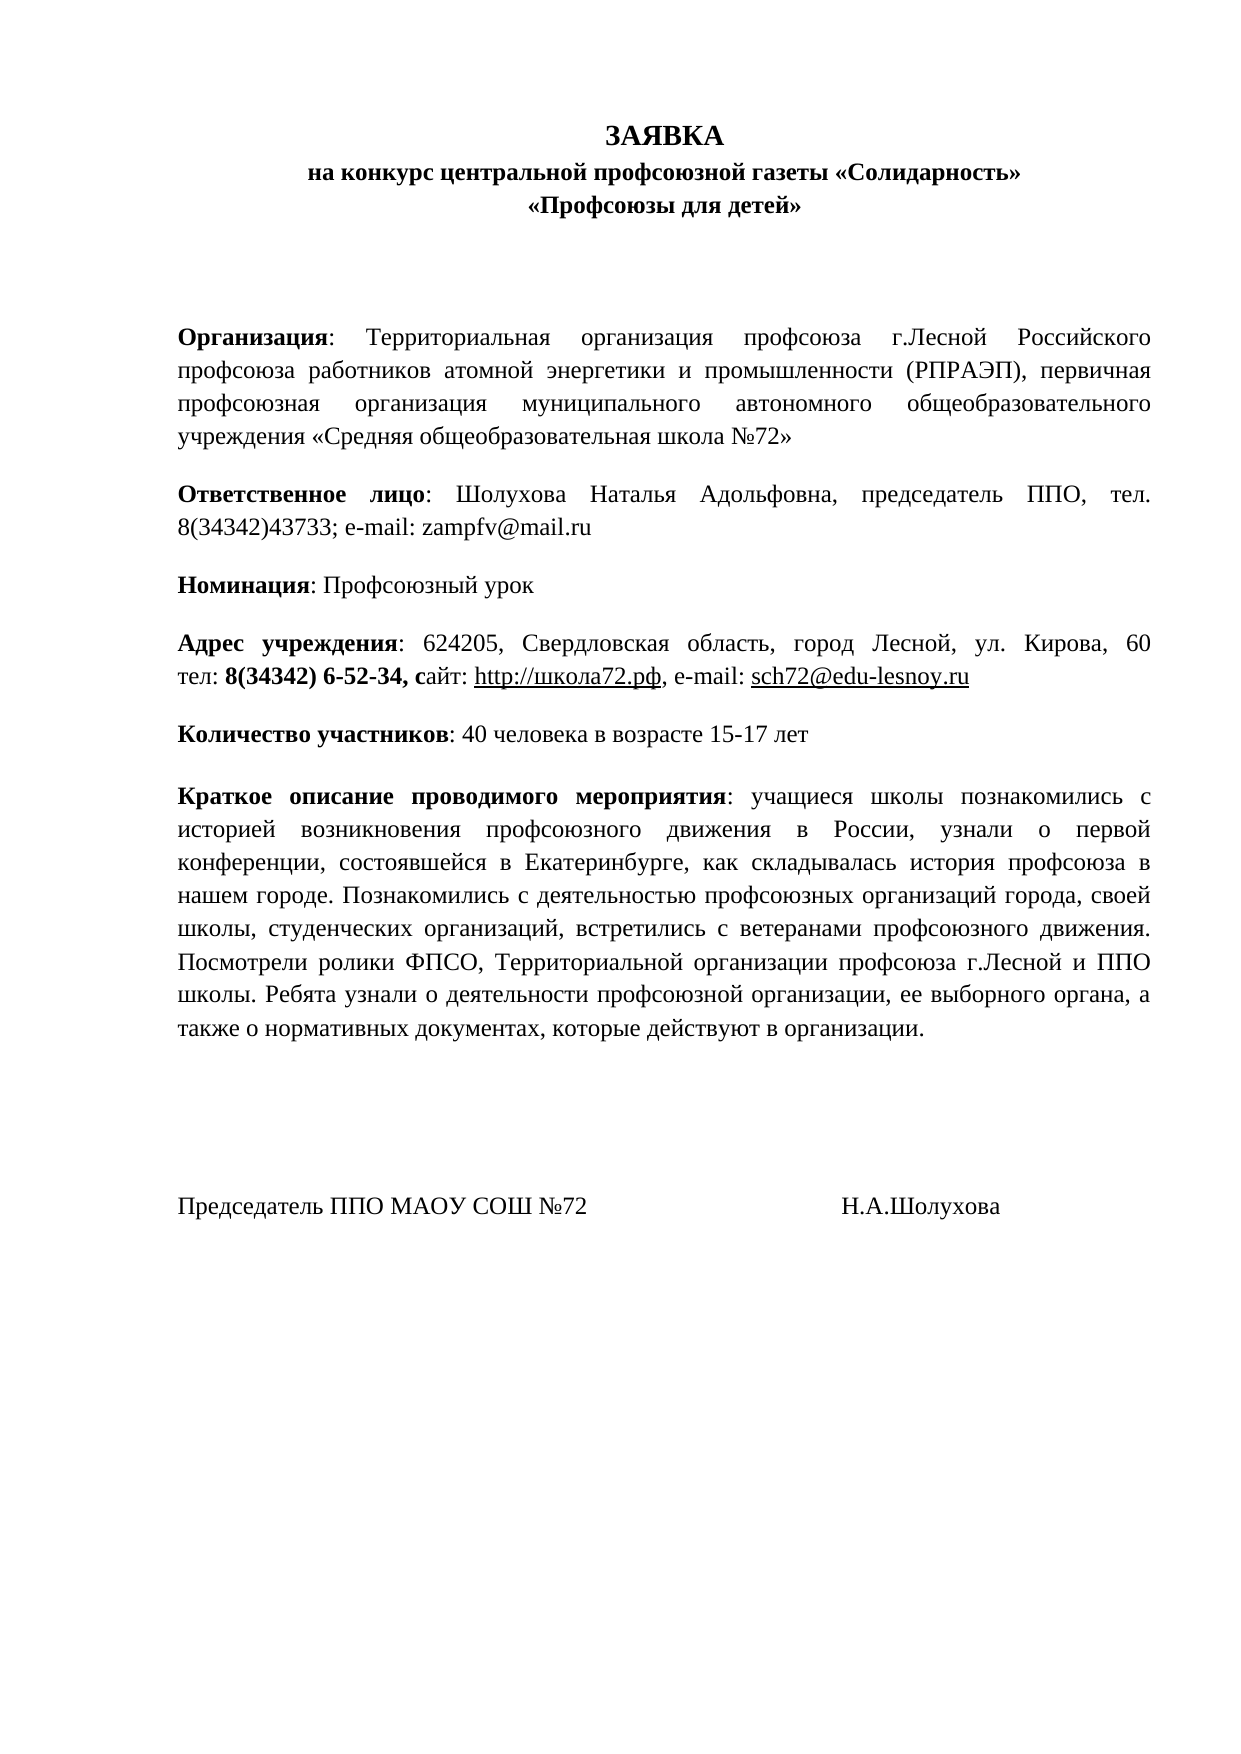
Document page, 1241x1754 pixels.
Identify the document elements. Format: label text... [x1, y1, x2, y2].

text Организация: Территориальная организация профсоюза г.Лесной Российского профсоюза работников атомной энергетики и промышленности (РПРАЭП), первичная профсоюзная организация муниципального автономного общеобразовательного учреждения «Средняя общеобразовательная школа №72» [177, 322, 1152, 450]
text на конкурс центральной профсоюзной газеты «Солидарность» [177, 157, 1152, 185]
text Количество участников: 40 человека в возрасте 15-17 лет [177, 719, 1152, 748]
text Ответственное лицо: Шолухова Наталья Адольфовна, председатель ППО, тел. 8(34342)43733; e-mail: zampfv@mail.ru [177, 479, 1152, 541]
text Краткое описание проводимого мероприятия: учащиеся школы познакомились с историей возникновения профсоюзного движения в России, узнали о первой конференции, состоявшейся в Екатеринбурге, как складывалась история профсоюза в нашем городе. Познакомились с деятельностью профсоюзных организаций города, своей школы, студенческих организаций, встретились с ветеранами профсоюзного движения. Посмотрели ролики ФПСО, Территориальной организации профсоюза г.Лесной и ППО школы. Ребята узнали о деятельности профсоюзной организации, ее выборного органа, а также о нормативных документах, которые действуют в организации. [177, 781, 1152, 1041]
text «Профсоюзы для детей» [177, 190, 1152, 218]
text Председатель ППО МАОУ СОШ №72 Н.А.Шолухова [177, 1191, 1152, 1219]
text ЗАЯВКА [177, 118, 1152, 152]
text Номинация: Профсоюзный урок [177, 570, 1152, 599]
text Адрес учреждения: 624205, Свердловская область, город Лесной, ул. Кирова, 60 тел: 8(34342) 6-52-34, сайт: http://школа72.рф, e-mail: sch72@edu-lesnoy.ru [177, 628, 1152, 690]
